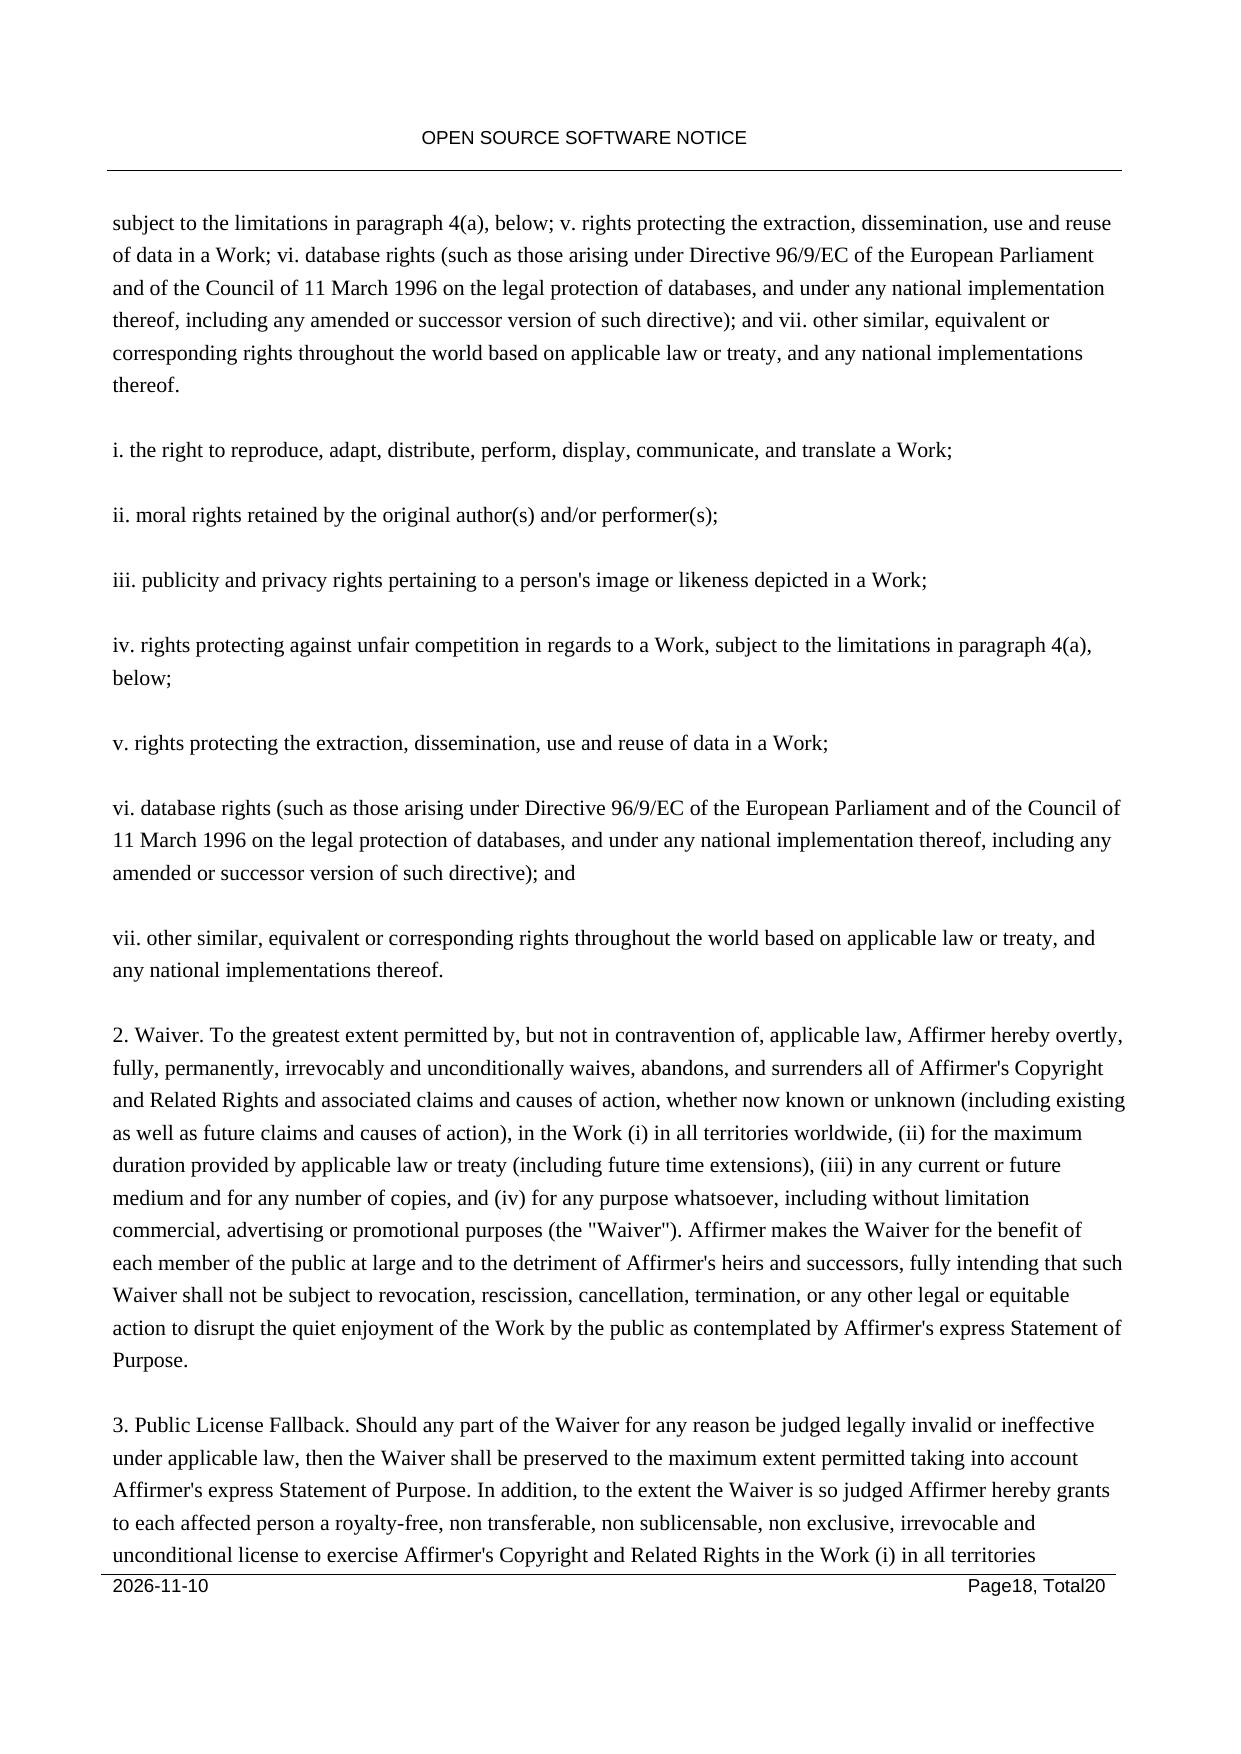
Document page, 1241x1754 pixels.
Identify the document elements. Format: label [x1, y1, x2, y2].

text [112, 206, 1128, 1571]
